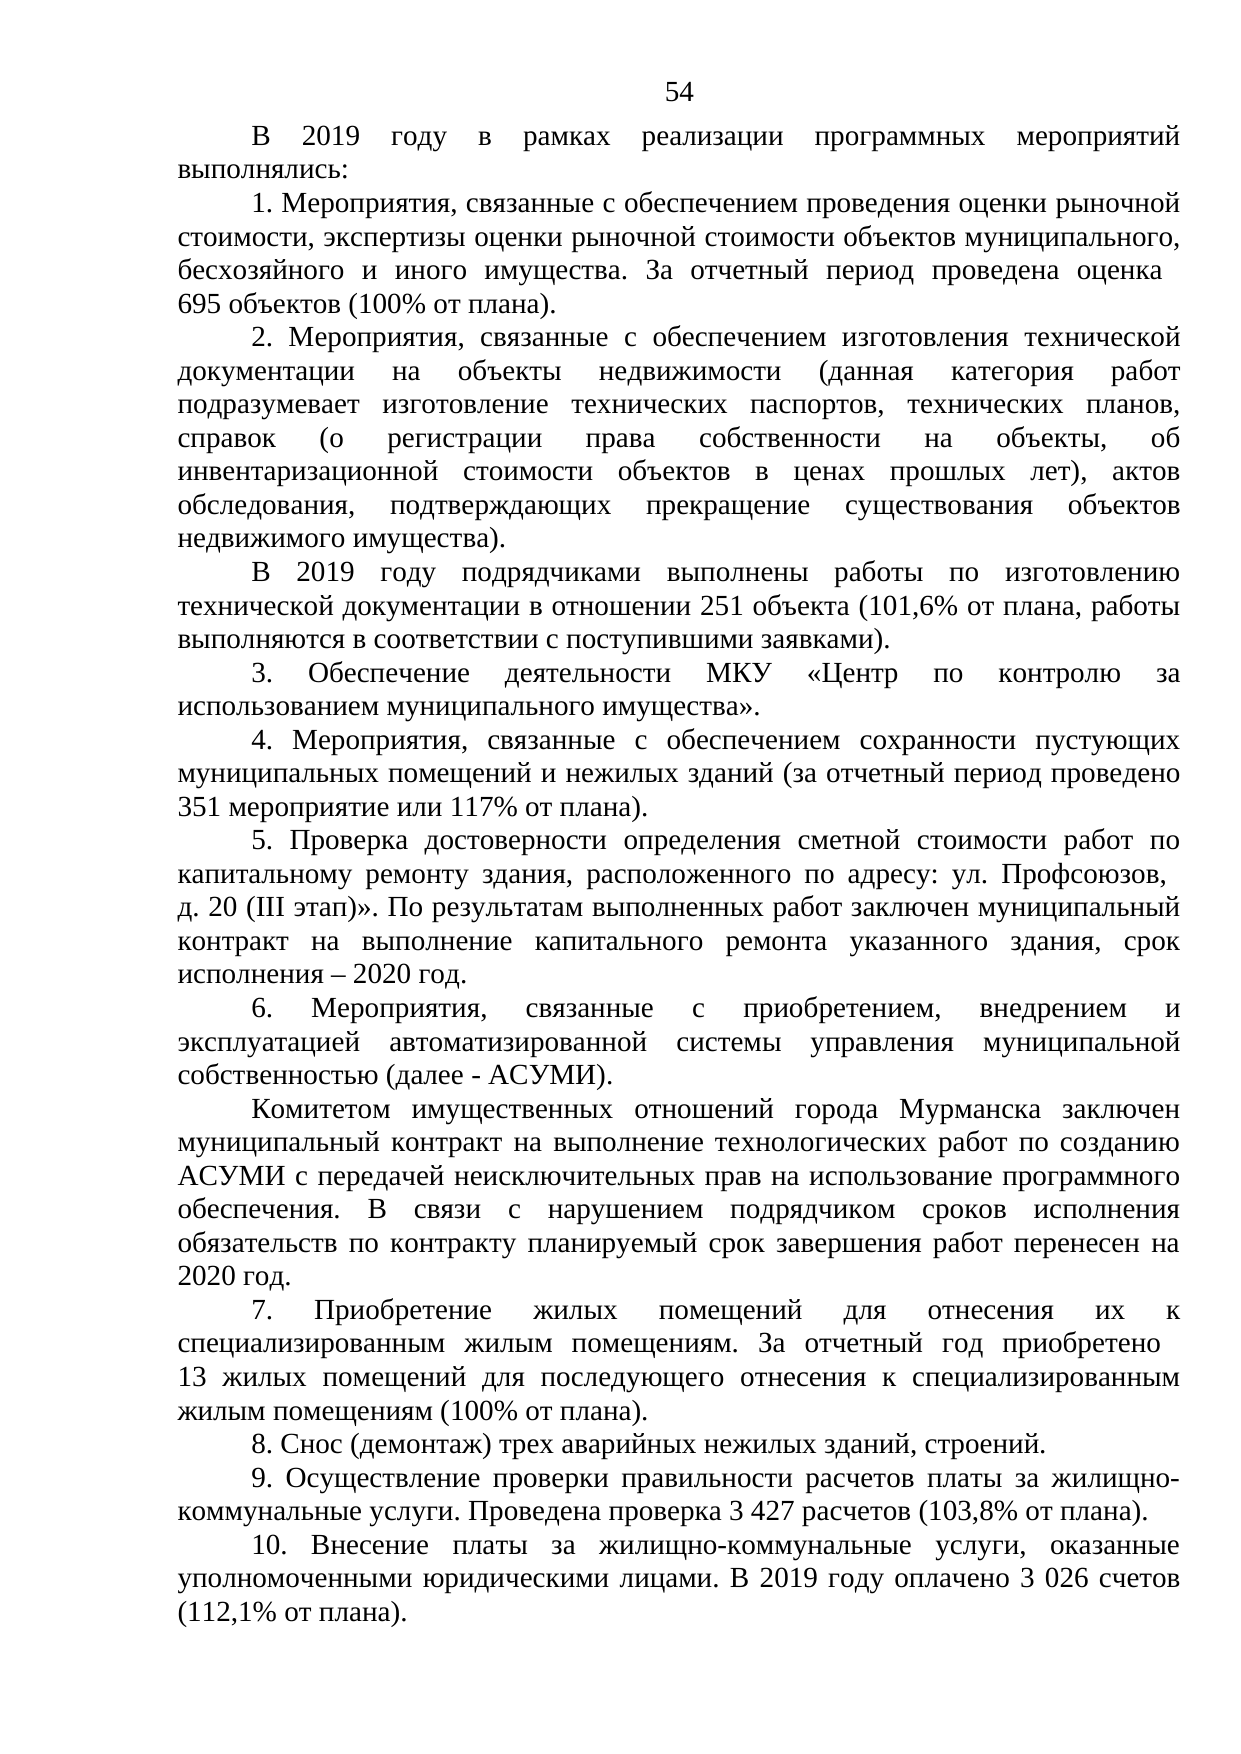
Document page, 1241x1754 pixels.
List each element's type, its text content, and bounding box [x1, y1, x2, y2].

text 3. Обеспечение деятельности МКУ «Центр по контролю за использованием муниципального имущества». [177, 655, 1181, 722]
text 7. Приобретение жилых помещений для отнесения их к специализированным жилым помещениям. За отчетный год приобретено 13 жилых помещений для последующего отнесения к специализированным жилым помещениям (100% от плана). [177, 1292, 1181, 1426]
text 5. Проверка достоверности определения сметной стоимости работ по капитальному ремонту здания, расположенного по адресу: ул. Профсоюзов, д. 20 (III этап)». По результатам выполненных работ заключен муниципальный контракт на выполнение капитального ремонта указанного здания, срок исполнения – 2020 год. [177, 822, 1181, 990]
text Комитетом имущественных отношений города Мурманска заключен муниципальный контракт на выполнение технологических работ по созданию АСУМИ с передачей неисключительных прав на использование программного обеспечения. В связи с нарушением подрядчиком сроков исполнения обязательств по контракту планируемый срок завершения работ перенесен на 2020 год. [177, 1091, 1181, 1292]
text В 2019 году в рамках реализации программных мероприятий выполнялись: [177, 118, 1181, 185]
text 9. Осуществление проверки правильности расчетов платы за жилищно-коммунальные услуги. Проведена проверка 3 427 расчетов (103,8% от плана). [177, 1460, 1181, 1527]
text 10. Внесение платы за жилищно-коммунальные услуги, оказанные уполномоченными юридическими лицами. В 2019 году оплачено 3 026 счетов (112,1% от плана). [177, 1527, 1181, 1627]
text 6. Мероприятия, связанные с приобретением, внедрением и эксплуатацией автоматизированной системы управления муниципальной собственностью (далее - АСУМИ). [177, 990, 1181, 1091]
text 8. Снос (демонтаж) трех аварийных нежилых зданий, строений. [177, 1426, 1181, 1460]
text 2. Мероприятия, связанные с обеспечением изготовления технической документации на объекты недвижимости (данная категория работ подразумевает изготовление технических паспортов, технических планов, справок (о регистрации права собственности на объекты, об инвентаризационной стоимости объектов в ценах прошлых лет), актов обследования, подтверждающих прекращение существования объектов недвижимого имущества). [177, 319, 1181, 554]
text В 2019 году подрядчиками выполнены работы по изготовлению технической документации в отношении 251 объекта (101,6% от плана, работы выполняются в соответствии с поступившими заявками). [177, 554, 1181, 655]
text 1. Мероприятия, связанные с обеспечением проведения оценки рыночной стоимости, экспертизы оценки рыночной стоимости объектов муниципального, бесхозяйного и иного имущества. За отчетный период проведена оценка 695 объектов (100% от плана). [177, 185, 1181, 319]
text 4. Мероприятия, связанные с обеспечением сохранности пустующих муниципальных помещений и нежилых зданий (за отчетный период проведено 351 мероприятие или 117% от плана). [177, 722, 1181, 822]
